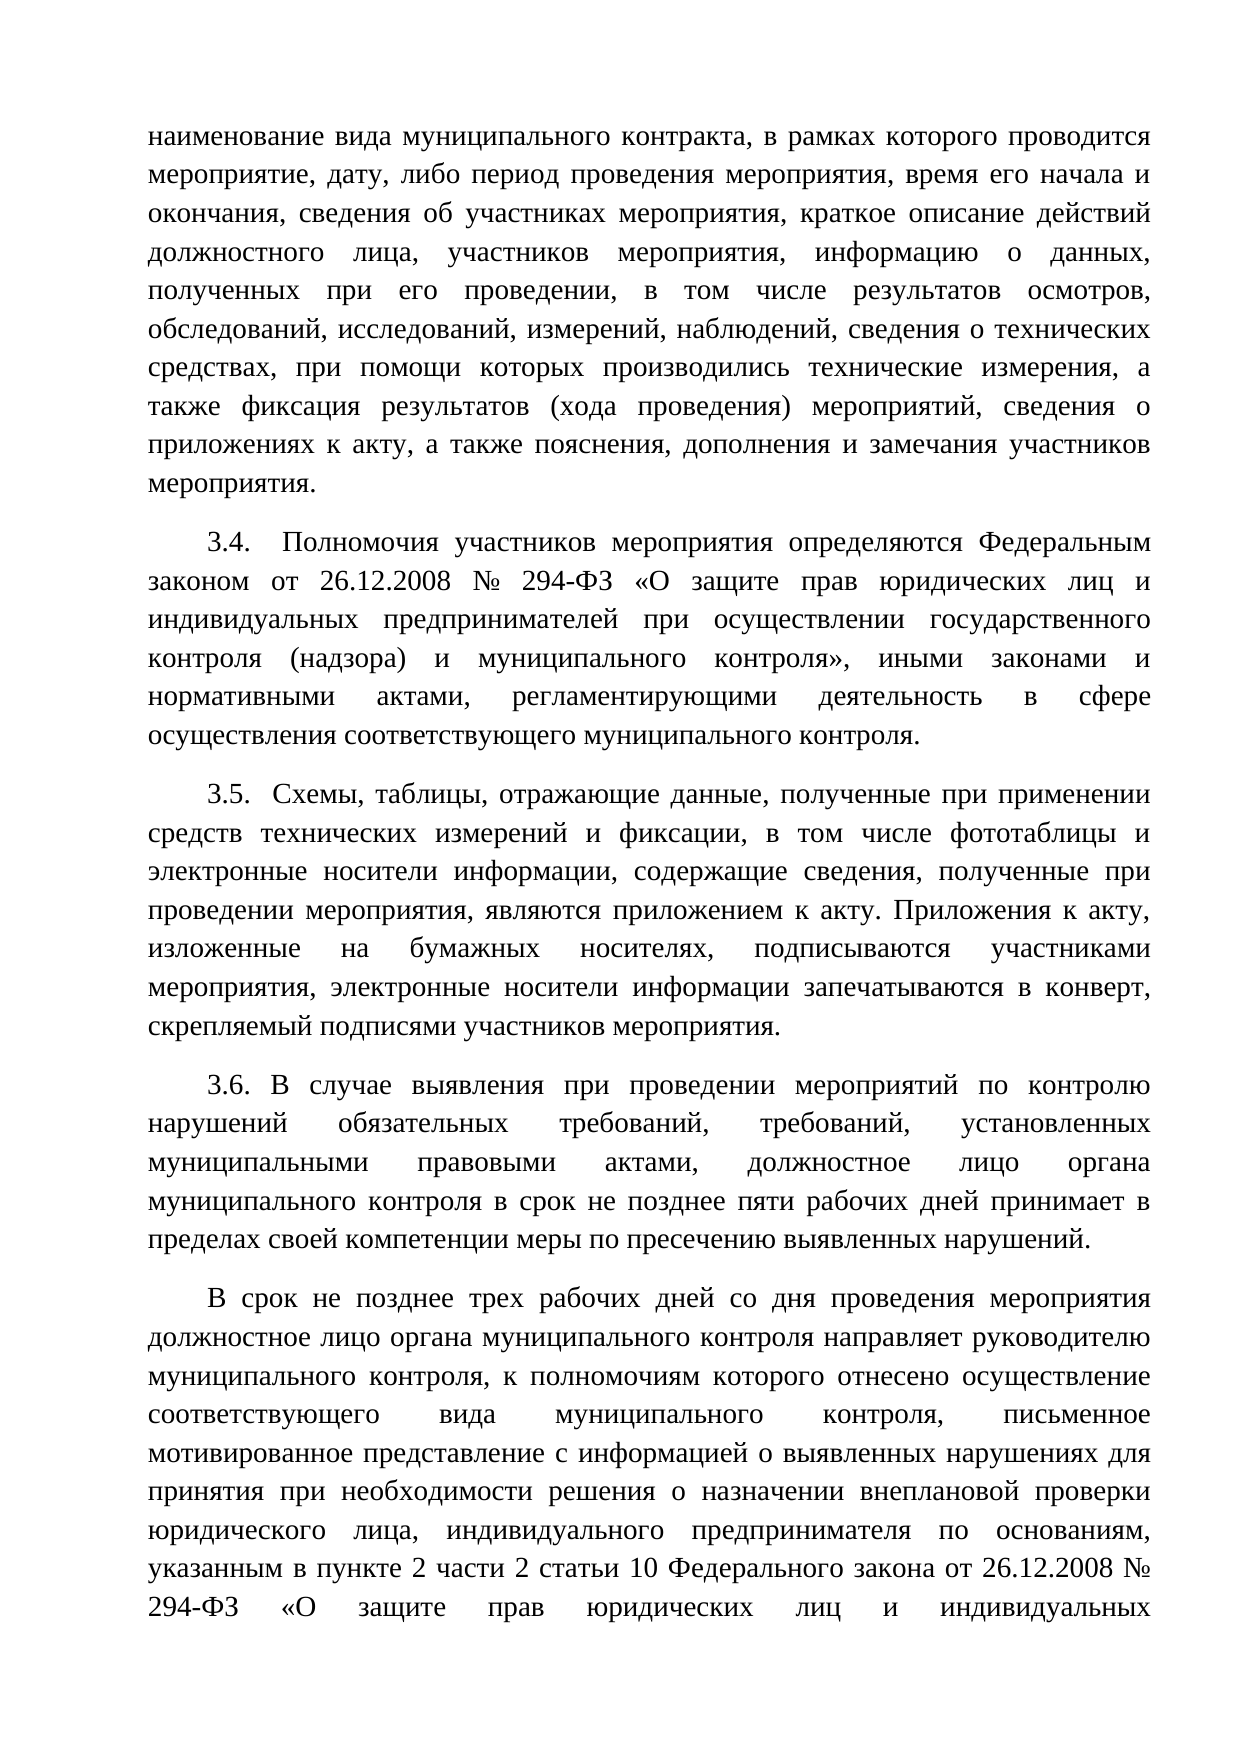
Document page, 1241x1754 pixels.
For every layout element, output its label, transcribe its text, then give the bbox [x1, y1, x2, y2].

text 3.6. В случае выявления при проведении мероприятий по контролю нарушений обязательных требований, требований, установленных муниципальными правовыми актами, должностное лицо органа муниципального контроля в срок не позднее пяти рабочих дней принимает в пределах своей компетенции меры по пресечению выявленных нарушений. [148, 1067, 1152, 1255]
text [148, 1281, 1152, 1622]
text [148, 118, 1152, 498]
text 3.4. Полномочия участников мероприятия определяются Федеральным законом от 26.12.2008 № 294-ФЗ «О защите прав юридических лиц и индивидуальных предпринимателей при осуществлении государственного контроля (надзора) и муниципального контроля», иными законами и нормативными актами, регламентирующими деятельность в сфере осуществления соответствующего муниципального контроля. [148, 524, 1152, 751]
text 3.5. Схемы, таблицы, отражающие данные, полученные при применении средств технических измерений и фиксации, в том числе фототаблицы и электронные носители информации, содержащие сведения, полученные при проведении мероприятия, являются приложением к акту. Приложения к акту, изложенные на бумажных носителях, подписываются участниками мероприятия, электронные носители информации запечатываются в конверт, скрепляемый подписями участников мероприятия. [148, 776, 1152, 1041]
